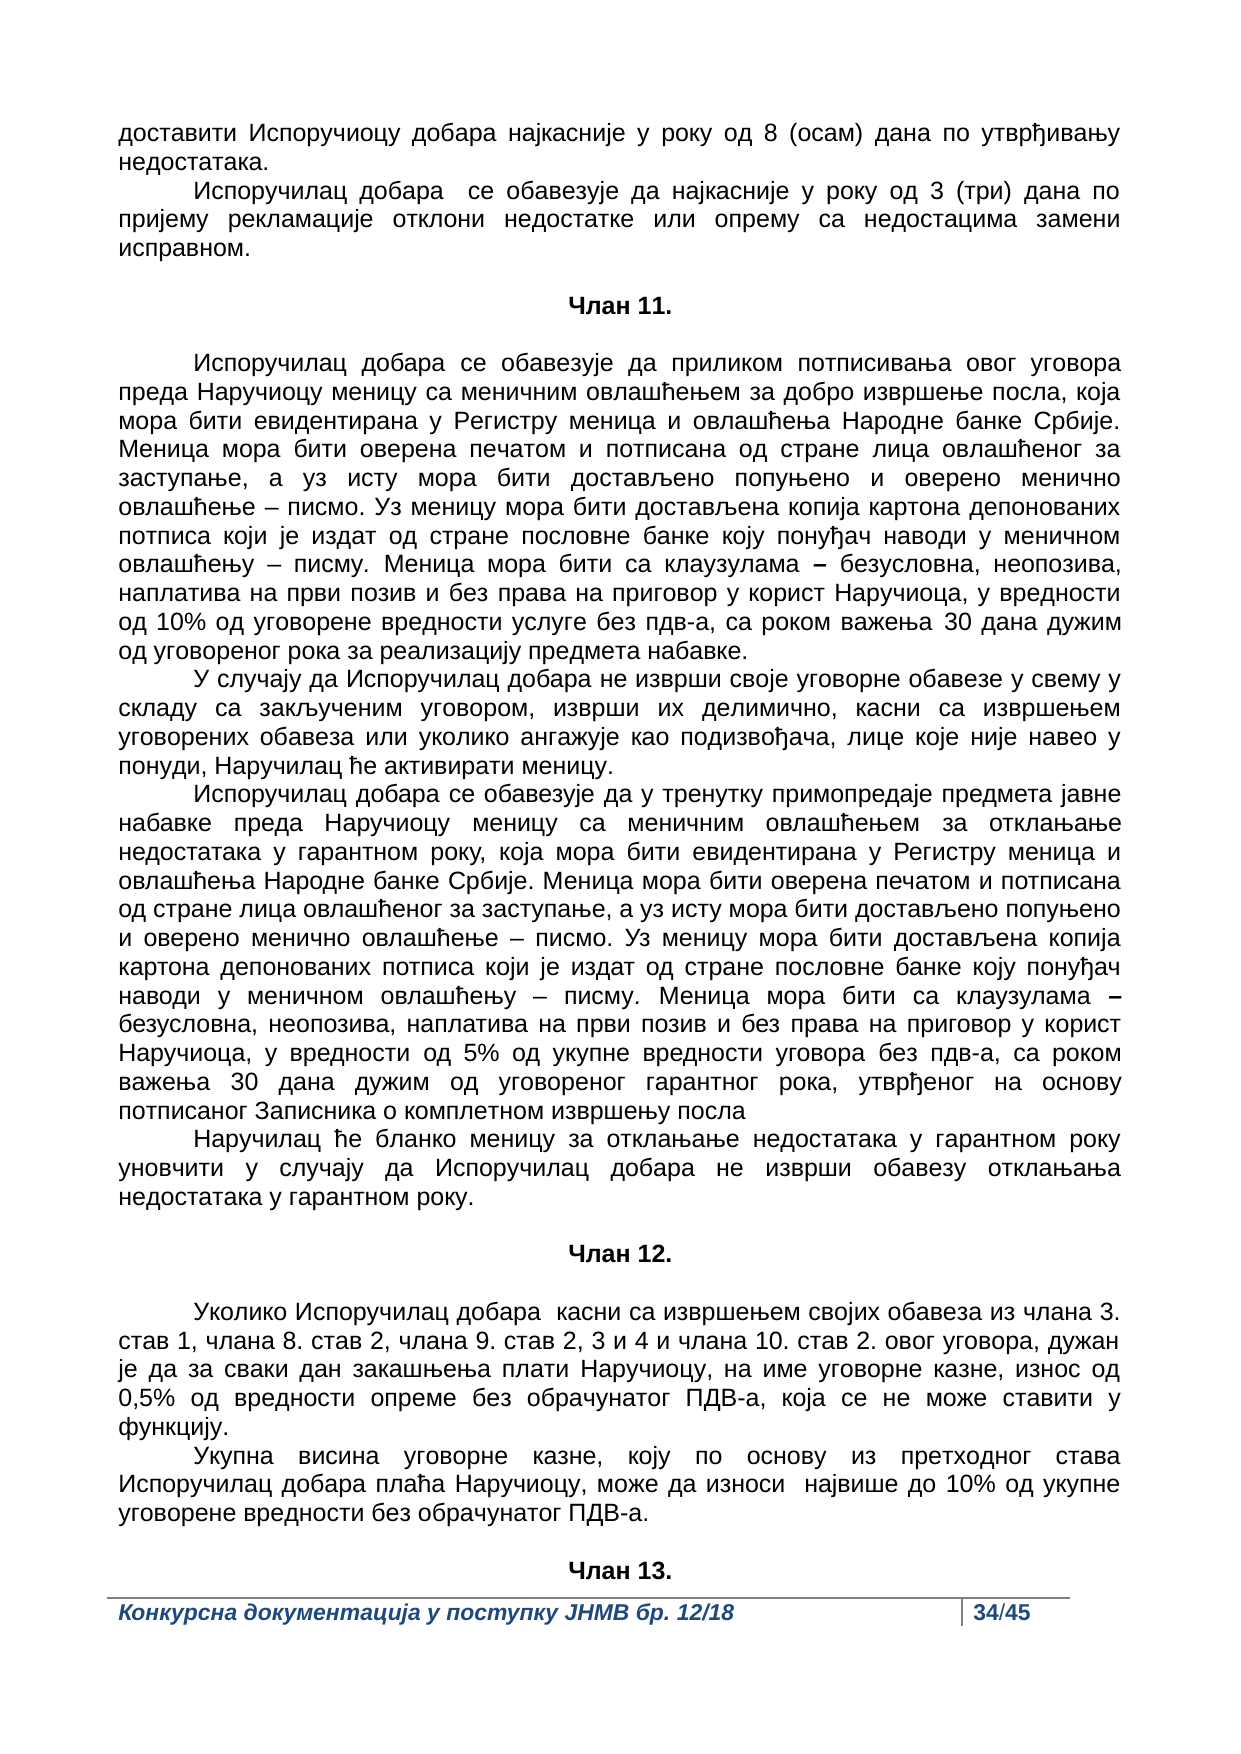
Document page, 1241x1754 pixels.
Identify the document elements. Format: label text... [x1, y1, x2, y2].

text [118, 118, 1122, 176]
text Испоручилац добара се обавезује да најкасније у року од 3 (три) дана по пријему рекламације отклони недостатке или опрему са недостацима замени исправном. [118, 176, 1122, 262]
text Испоручилац добара се обавезује да приликом потписивања овог уговора преда Наручиоцу меницу са меничним овлашћењем за добро извршење посла, која мора бити евидентирана у Регистру меница и овлашћења Народне банке Србије. Меница мора бити оверена печатом и потписана од стране лица овлашћеног за заступање, а уз исту мора бити достављено попуњено и оверено менично овлашћење – писмо. Уз меницу мора бити достављена копија картона депонованих потписа који је издат од стране пословне банке коју понуђач наводи у меничном овлашћењу – писму. Меница мора бити са клаузулама – безусловна, неопозива, наплатива на први позив и без права на приговор у корист Наручиоца, у вредности од 10% од уговорене вредности услуге без пдв-а, са роком важења 30 дана дужим од уговореног рока за реализацију предмета набавке. [118, 348, 1122, 664]
text Наручилац ће бланко меницу за отклањање недостатака у гарантном року уновчити у случају да Испоручилац добара не изврши обавезу отклањања недостатака у гарантном року. [118, 1124, 1122, 1211]
text У случају да Испоручилац добара не изврши своје уговорне обавезе у свему у складу са закљученим уговором, изврши их делимично, касни са извршењем уговорених обавеза или уколико ангажује као подизвођача, лице које није навео у понуди, Наручилац ће активирати меницу. [118, 664, 1122, 779]
text Члан 12. [118, 1239, 1122, 1268]
text Члан 13. [118, 1556, 1122, 1584]
text Испоручилац добара се обавезује да у тренутку примопредаје предмета јавне набавке преда Наручиоцу меницу са меничним овлашћењем за отклањање недостатака у гарантном року, која мора бити евидентирана у Регистру меница и овлашћења Народне банке Србије. Меница мора бити оверена печатом и потписана од стране лица овлашћеног за заступање, а уз исту мора бити достављено попуњено и оверено менично овлашћење – писмо. Уз меницу мора бити достављена копија картона депонованих потписа који је издат од стране пословне банке коју понуђач наводи у меничном овлашћењу – писму. Меница мора бити са клаузулама – безусловна, неопозива, наплатива на први позив и без права на приговор у корист Наручиоца, у вредности од 5% од укупне вредности уговора без пдв-а, са роком важења 30 дана дужим од уговореног гарантног рока, утврђеног на основу потписаног Записника о комплетном извршењу посла [118, 779, 1122, 1124]
text Укупна висина уговорне казне, коју по основу из претходног става Испоручилац добара плаћа Наручиоцу, може да износи највише до 10% од укупне уговорене вредности без обрачунатог ПДВ-а. [118, 1441, 1122, 1527]
text Члан 11. [118, 291, 1122, 319]
text Уколико Испоручилац добара касни са извршењем својих обавеза из члана 3. став 1, члана 8. став 2, члана 9. став 2, 3 и 4 и члана 10. став 2. овог уговора, дужан је да за сваки дан закашњења плати Наручиоцу, на име уговорне казне, износ од 0,5% од вредности опреме без обрачунатог ПДВ-а, која се не може ставити у функцију. [118, 1297, 1122, 1441]
